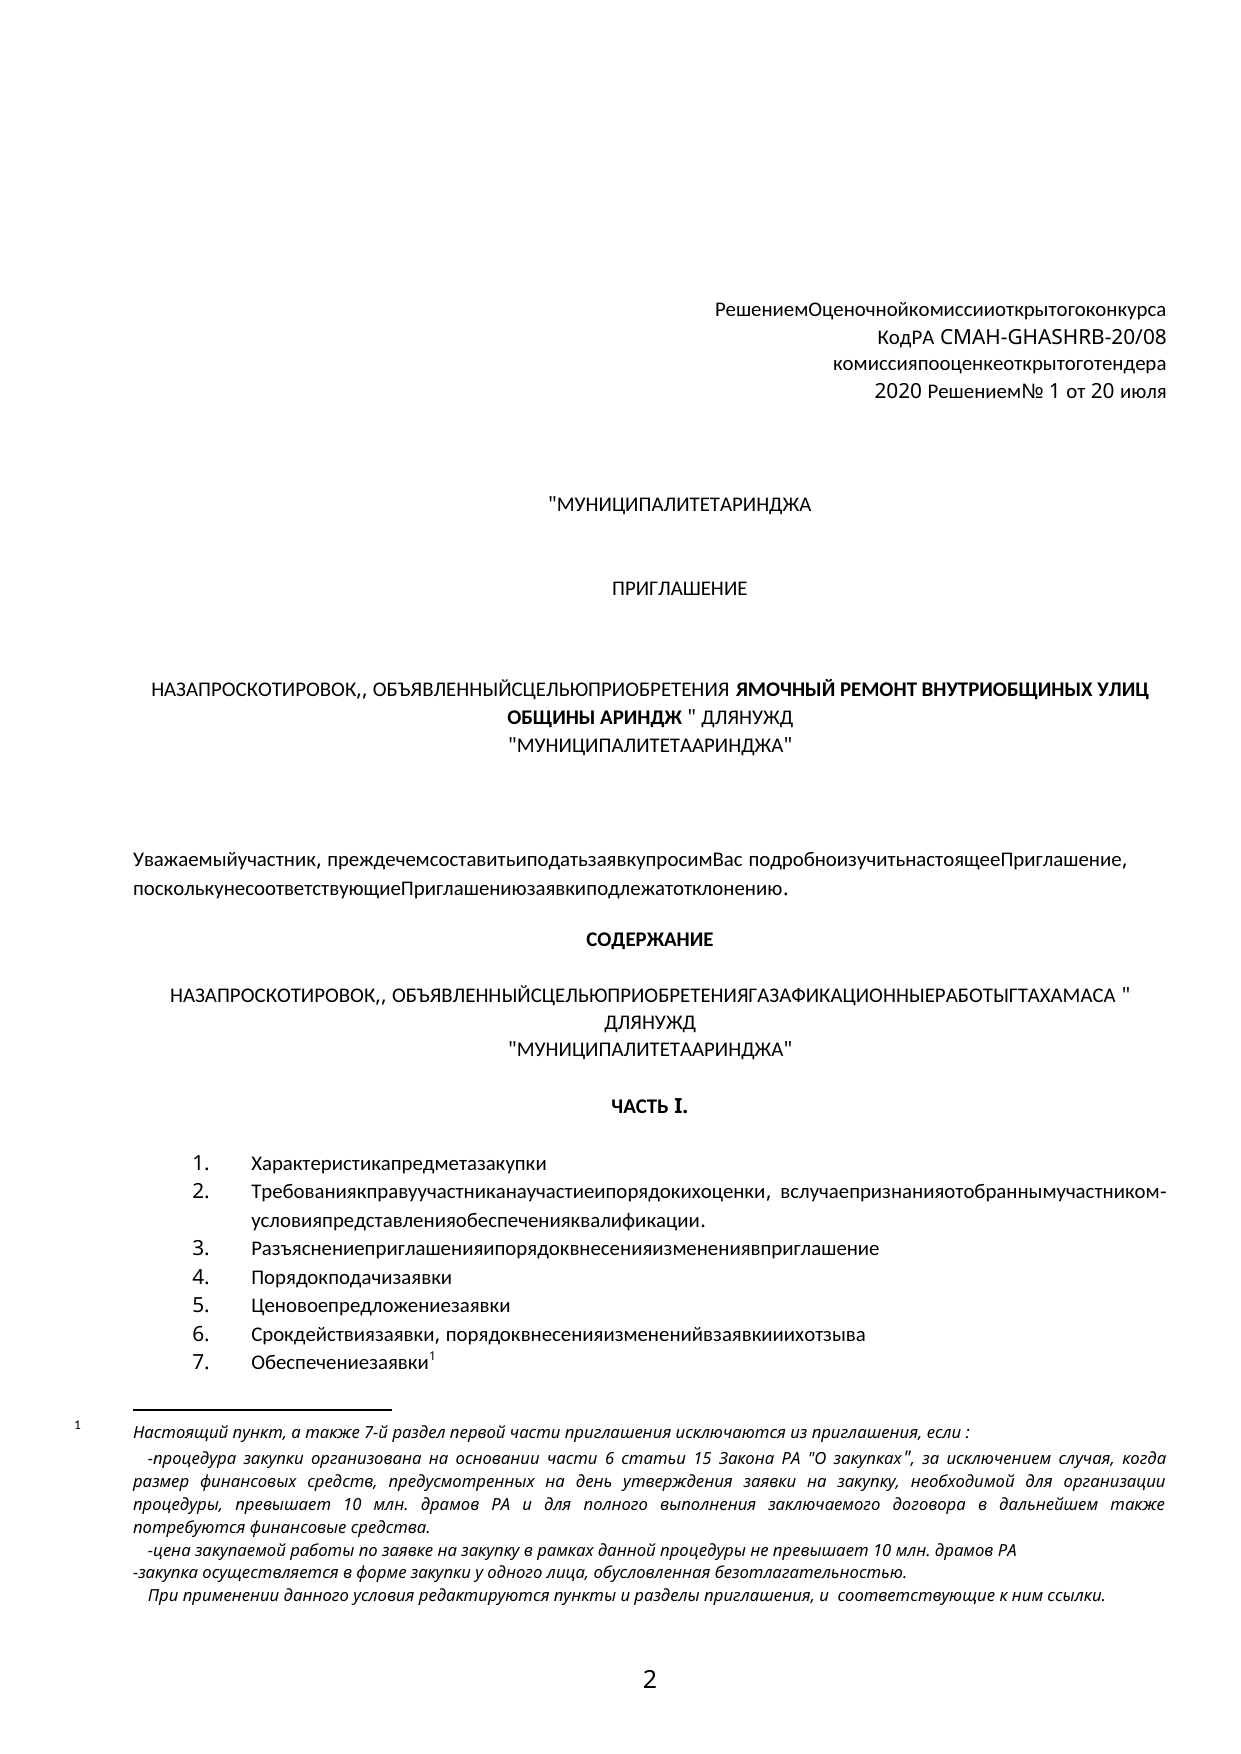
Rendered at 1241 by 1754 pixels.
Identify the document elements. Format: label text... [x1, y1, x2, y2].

text 6. Срокдействиязаявки, порядоквнесенияизмененийвзаявкииихотзыва [192, 1319, 1166, 1347]
text "МУНИЦИПАЛИТЕТААРИНДЖА" [133, 1034, 1167, 1063]
text НАЗАПРОСКОТИРОВОК,, ОБЪЯВЛЕННЫЙСЦЕЛЬЮПРИОБРЕТЕНИЯ Ямочный ремонт внутриобщиных улиц общины Ариндж " ДЛЯНУЖД [133, 674, 1167, 731]
text Уважаемыйучастник, преждечемсоставитьиподатьзаявкупросимВас подробноизучитьнастоящееПриглашение, посколькунесоответствующиеПриглашениюзаявкиподлежатотклонению. [133, 844, 1166, 901]
text 4. Порядокподачизаявки [192, 1262, 1166, 1290]
text 2. Требованиякправуучастниканаучастиеипорядокихоценки, вслучаепризнанияотобраннымучастником-условияпредставленияобеспеченияквалификации. [192, 1177, 1166, 1233]
text "МУНИЦИПАЛИТЕТААРИНДЖА" [133, 731, 1167, 759]
text 5. Ценовоепредложениезаявки [192, 1290, 1166, 1319]
text "МУНИЦИПАЛИТЕТАРИНДЖА [133, 489, 1167, 518]
text 1. Характеристикапредметазакупки [192, 1148, 1166, 1177]
text ПРИГЛАШЕНИЕ [133, 575, 1167, 600]
text ЧАСТЬ I. [133, 1091, 1166, 1120]
text 2020 Решением№ 1 от 20 июля [133, 376, 1166, 404]
text 7. Обеспечениезаявки [192, 1347, 1166, 1376]
text 3. Разъяснениеприглашенияипорядоквнесенияизменениявприглашение [192, 1233, 1166, 1262]
text РешениемОценочнойкомиссииоткрытогоконкурса КодРА CMAH-GHASHRB-20/08 [133, 296, 1166, 350]
text комиссияпооценкеоткрытоготендера [133, 350, 1166, 376]
text СОДЕРЖАНИЕ [133, 927, 1166, 952]
text НАЗАПРОСКОТИРОВОК,, ОБЪЯВЛЕННЫЙСЦЕЛЬЮПРИОБРЕТЕНИЯГАЗАФИКАЦИОННЫЕРАБОТЫГТАХАМАСА " ДЛЯНУЖД [133, 981, 1167, 1034]
